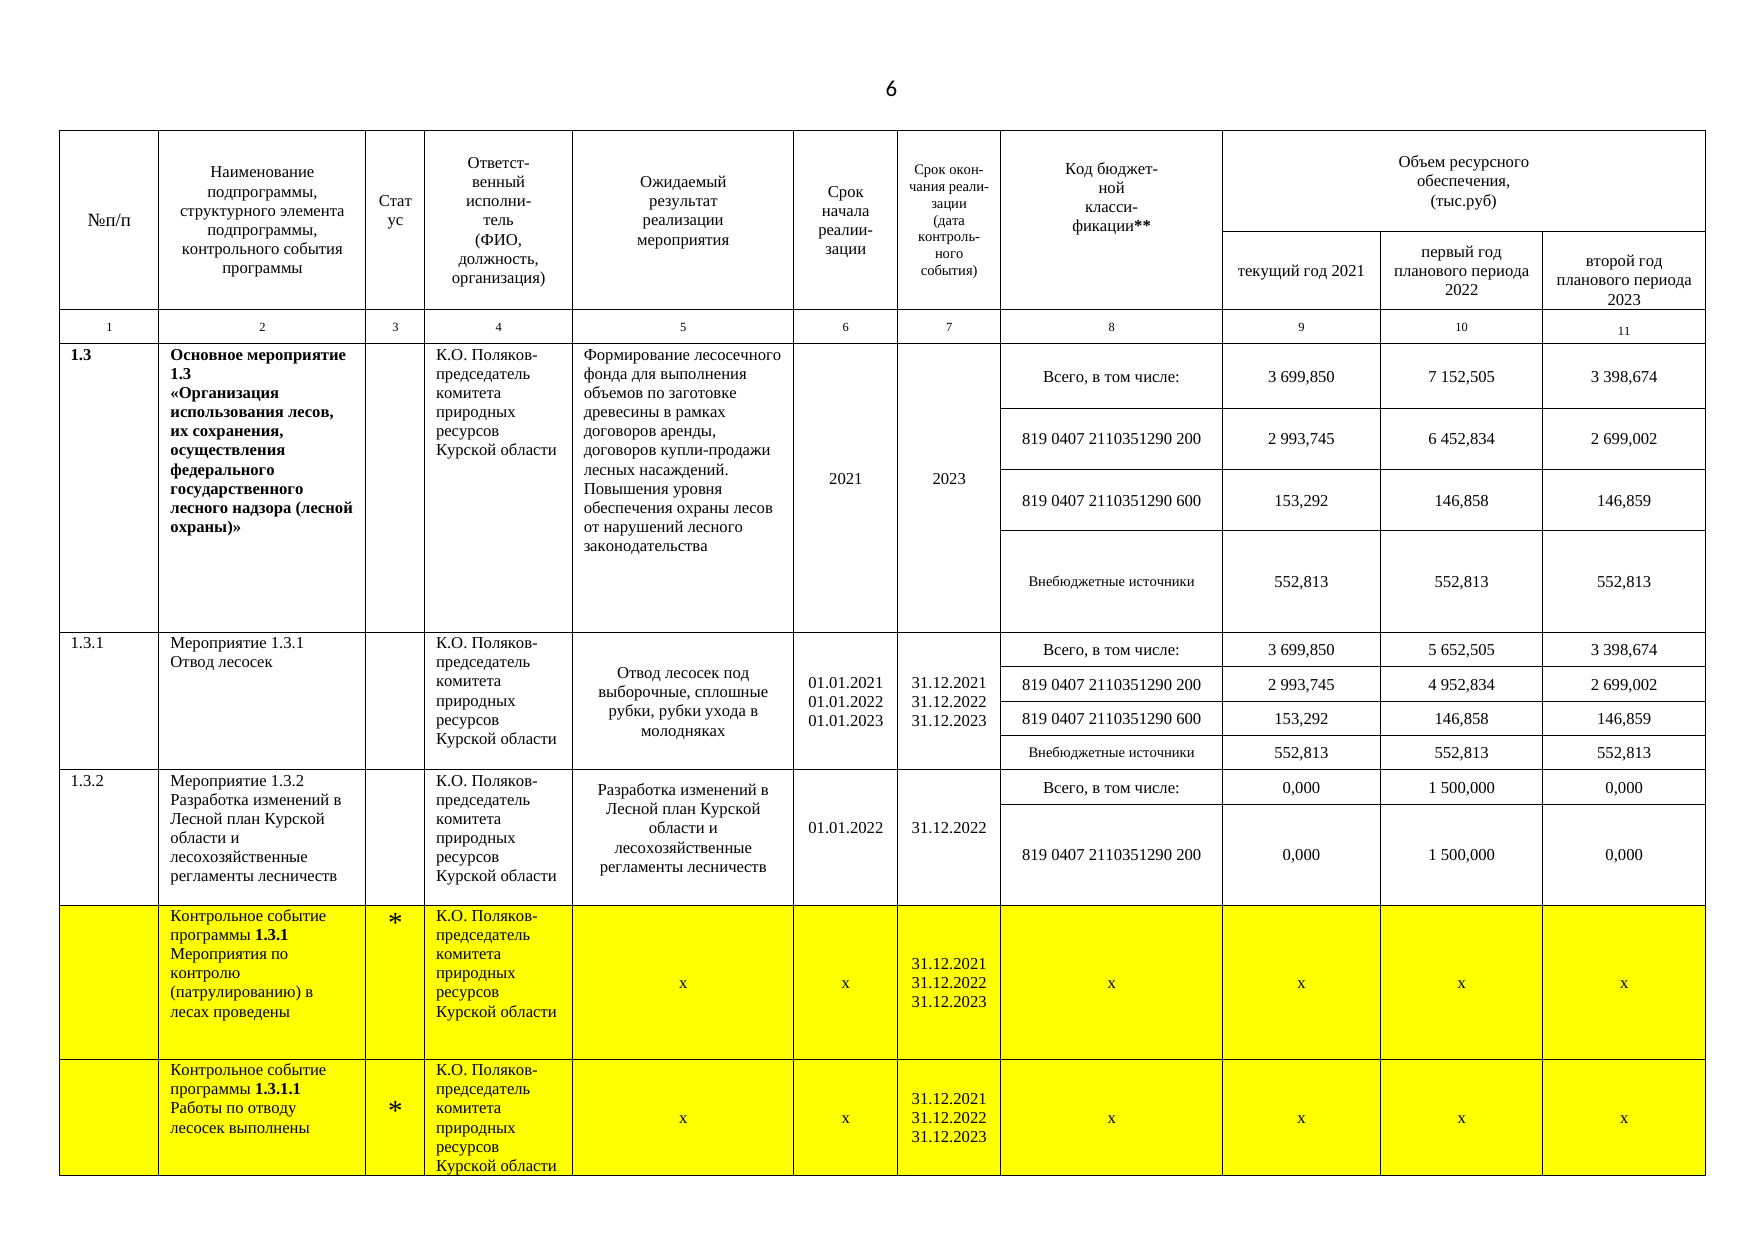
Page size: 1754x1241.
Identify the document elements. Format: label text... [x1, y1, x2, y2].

table_cell К.О. Поляков-председатель комитета природных ресурсов Курской области [425, 1060, 572, 1175]
table_cell 146,859 [1543, 702, 1705, 735]
table_cell 01.01.2021 01.01.2022 01.01.2023 [794, 633, 897, 769]
table_cell х [1543, 906, 1705, 1059]
table_cell 31.12.2021 31.12.2022 31.12.2023 [898, 633, 1000, 769]
table_cell 2 [159, 310, 365, 343]
table_cell Всего, в том числе: [1001, 633, 1222, 666]
table_cell [366, 633, 424, 769]
table_cell х [794, 1060, 897, 1175]
table_cell х [1543, 1060, 1705, 1175]
table_cell 4 [425, 310, 572, 343]
table_cell 1.3 [60, 344, 158, 632]
table_header Объем ресурсного обеспечения, (тыс.руб) [1223, 131, 1705, 231]
table_cell 819 0407 2110351290 200 [1001, 667, 1222, 701]
table_cell 31.12.2021 31.12.2022 31.12.2023 [898, 906, 1000, 1059]
table_cell 146,858 [1381, 470, 1542, 530]
table_cell 2 699,002 [1543, 409, 1705, 469]
table_cell Мероприятие 1.3.2 Разработка изменений в Лесной план Курской области и лесохозяйственные регламенты лесничеств [159, 770, 365, 904]
table_cell х [1223, 1060, 1380, 1175]
table_cell 9 [1223, 310, 1380, 343]
table_cell Мероприятие 1.3.1 Отвод лесосек [159, 633, 365, 769]
table_cell 819 0407 2110351290 200 [1001, 805, 1222, 904]
table_cell 1.3.2 [60, 770, 158, 904]
table_cell Всего, в том числе: [1001, 344, 1222, 408]
table_cell 0,000 [1223, 770, 1380, 804]
table_cell 2023 [898, 344, 1000, 632]
table_cell 7 [898, 310, 1000, 343]
table_cell 0,000 [1543, 805, 1705, 904]
table_cell 552,813 [1223, 531, 1380, 632]
table_cell [366, 770, 424, 904]
table_cell 2021 [794, 344, 897, 632]
table_header Срок окон- чания реали- зации (дата контроль- ного события) [898, 131, 1000, 308]
table_cell К.О. Поляков-председатель комитета природных ресурсов Курской области [425, 633, 572, 769]
table_cell 146,858 [1381, 702, 1542, 735]
table_cell Основное мероприятие 1.3 «Организация использования лесов, их сохранения, осуществления федерального государственного лесного надзора (лесной охраны)» [159, 344, 365, 632]
table_cell [366, 344, 424, 632]
table_cell х [1001, 1060, 1222, 1175]
table_cell 0,000 [1543, 770, 1705, 804]
table_cell Отвод лесосек под выборочные, сплошные рубки, рубки ухода в молодняках [573, 633, 793, 769]
table_cell Внебюджетные источники [1001, 531, 1222, 632]
table_cell первый год планового периода 2022 [1381, 232, 1542, 308]
table_cell х [1381, 906, 1542, 1059]
table_cell 3 398,674 [1543, 344, 1705, 408]
table_cell 552,813 [1543, 736, 1705, 769]
table_cell Формирование лесосечного фонда для выполнения объемов по заготовке древесины в рамках договоров аренды, договоров купли-продажи лесных насаждений. Повышения уровня обеспечения охраны лесов от нарушений лесного законодательства [573, 344, 793, 632]
table_cell 3 [366, 310, 424, 343]
table_cell текущий год 2021 [1223, 232, 1380, 308]
table_cell х [1001, 906, 1222, 1059]
table_cell 7 152,505 [1381, 344, 1542, 408]
table_cell второй год планового периода 2023 [1543, 232, 1705, 308]
table_cell Разработка изменений в Лесной план Курской области и лесохозяйственные регламенты лесничеств [573, 770, 793, 904]
table_cell К.О. Поляков-председатель комитета природных ресурсов Курской области [425, 770, 572, 904]
table_cell 11 [1543, 310, 1705, 343]
table_cell [60, 1060, 158, 1175]
table_cell х [1381, 1060, 1542, 1175]
table_cell 1 [60, 310, 158, 343]
table_cell 819 0407 2110351290 600 [1001, 702, 1222, 735]
table_header Код бюджет- ной класси- фикации** [1001, 131, 1222, 308]
table_cell [60, 906, 158, 1059]
table_cell 31.12.2022 [898, 770, 1000, 904]
table_cell 552,813 [1381, 531, 1542, 632]
table_cell Контрольное событие программы 1.3.1.1 Работы по отводу лесосек выполнены [159, 1060, 365, 1175]
table_cell 4 952,834 [1381, 667, 1542, 701]
table_cell 153,292 [1223, 702, 1380, 735]
table_cell К.О. Поляков-председатель комитета природных ресурсов Курской области [425, 906, 572, 1059]
table_cell х [573, 906, 793, 1059]
table_header Ожидаемый результат реализации мероприятия [573, 131, 793, 308]
table_cell 3 398,674 [1543, 633, 1705, 666]
table_cell Всего, в том числе: [1001, 770, 1222, 804]
table_cell х [794, 906, 897, 1059]
table_cell 552,813 [1543, 531, 1705, 632]
table_cell 01.01.2022 [794, 770, 897, 904]
table_cell Внебюджетные источники [1001, 736, 1222, 769]
table_cell 10 [1381, 310, 1542, 343]
table_cell 0,000 [1223, 805, 1380, 904]
table_cell 3 699,850 [1223, 344, 1380, 408]
table_cell 1 500,000 [1381, 770, 1542, 804]
table_cell К.О. Поляков-председатель комитета природных ресурсов Курской области [425, 344, 572, 632]
table_cell 5 [573, 310, 793, 343]
table_cell * [366, 1060, 424, 1175]
table_cell 6 452,834 [1381, 409, 1542, 469]
table_cell х [1223, 906, 1380, 1059]
table_cell Контрольное событие программы 1.3.1 Мероприятия по контролю (патрулированию) в лесах проведены [159, 906, 365, 1059]
table_cell 2 993,745 [1223, 667, 1380, 701]
table_cell 6 [794, 310, 897, 343]
table_cell 819 0407 2110351290 600 [1001, 470, 1222, 530]
table_cell 3 699,850 [1223, 633, 1380, 666]
table_header №п/п [60, 131, 158, 308]
table_cell 2 993,745 [1223, 409, 1380, 469]
table_header Статус [366, 131, 424, 308]
table_header Срок начала реалии- зации [794, 131, 897, 308]
table_cell 31.12.2021 31.12.2022 31.12.2023 [898, 1060, 1000, 1175]
table_cell 8 [1001, 310, 1222, 343]
table_cell х [573, 1060, 793, 1175]
table_cell 819 0407 2110351290 200 [1001, 409, 1222, 469]
table_cell 1.3.1 [60, 633, 158, 769]
table_cell 552,813 [1381, 736, 1542, 769]
table_cell 153,292 [1223, 470, 1380, 530]
table_cell 146,859 [1543, 470, 1705, 530]
table_header Наименование подпрограммы, структурного элемента подпрограммы, контрольного события программы [159, 131, 365, 308]
table_header Ответст- венный исполни- тель (ФИО, должность, организация) [425, 131, 572, 308]
table_cell 1 500,000 [1381, 805, 1542, 904]
table_cell 5 652,505 [1381, 633, 1542, 666]
table_cell * [366, 906, 424, 1059]
table_cell 552,813 [1223, 736, 1380, 769]
table_cell 2 699,002 [1543, 667, 1705, 701]
